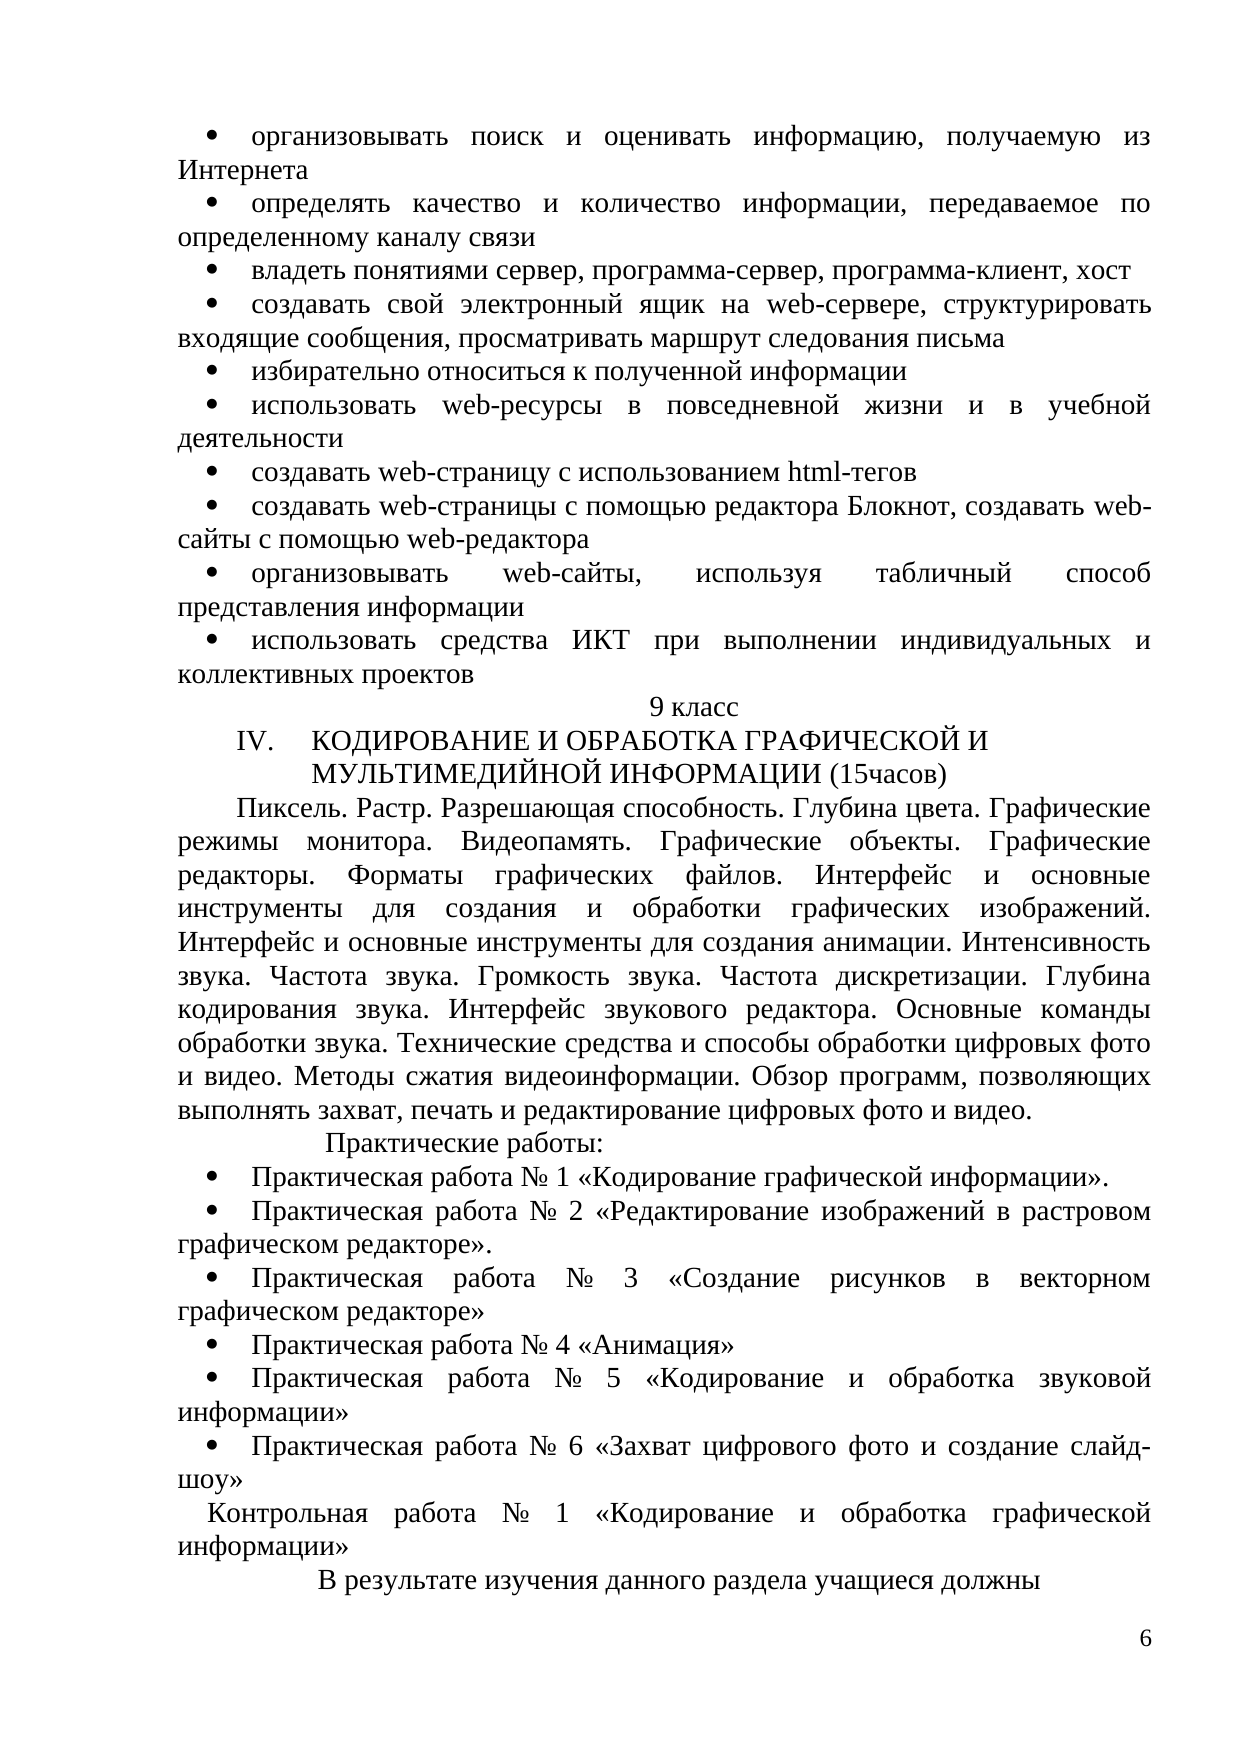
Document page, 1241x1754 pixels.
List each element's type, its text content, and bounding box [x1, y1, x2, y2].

text В результате изучения данного раздела учащиеся должны [177, 1562, 1152, 1596]
list определять качество и количество информации, передаваемое по определенному каналу связи [177, 185, 1152, 252]
list использовать web-ресурсы в повседневной жизни и в учебной деятельности [177, 387, 1152, 454]
list использовать средства ИКТ при выполнении индивидуальных и коллективных проектов [177, 622, 1152, 689]
list Практическая работа № 4 «Анимация» [177, 1327, 1152, 1361]
text Пиксель. Растр. Разрешающая способность. Глубина цвета. Графические режимы монитора. Видеопамять. Графические объекты. Графические редакторы. Форматы графических файлов. Интерфейс и основные инструменты для создания и обработки графических изображений. Интерфейс и основные инструменты для создания анимации. Интенсивность звука. Частота звука. Громкость звука. Частота дискретизации. Глубина кодирования звука. Интерфейс звукового редактора. Основные команды обработки звука. Технические средства и способы обработки цифровых фото и видео. Методы сжатия видеоинформации. Обзор программ, позволяющих выполнять захват, печать и редактирование цифровых фото и видео. [177, 790, 1152, 1125]
list владеть понятиями сервер, программа-сервер, программа-клиент, хост [177, 252, 1152, 286]
list Практическая работа № 3 «Создание рисунков в векторном графическом редакторе» [177, 1260, 1152, 1327]
list создавать web-страницу с использованием html-тегов [177, 454, 1152, 488]
list избирательно относиться к полученной информации [177, 353, 1152, 387]
list организовывать web-сайты, используя табличный способ представления информации [177, 555, 1152, 622]
list создавать свой электронный ящик на web-сервере, структурировать входящие сообщения, просматривать маршрут следования письма [177, 286, 1152, 353]
list Практическая работа № 6 «Захват цифрового фото и создание слайд-шоу» [177, 1428, 1152, 1495]
list создавать web-страницы с помощью редактора Блокнот, создавать web-сайты с помощью web-редактора [177, 488, 1152, 555]
list Практическая работа № 2 «Редактирование изображений в растровом графическом редакторе». [177, 1193, 1152, 1260]
list Практическая работа № 5 «Кодирование и обработка звуковой информации» [177, 1361, 1152, 1428]
list Кодирование и обработка графической и мультимедийной информации (15часов) [236, 723, 1152, 790]
text Контрольная работа № 1 «Кодирование и обработка графической информации» [177, 1495, 1152, 1562]
text Практические работы: [251, 1125, 1152, 1159]
text 9 класс [177, 689, 1152, 723]
list Практическая работа № 1 «Кодирование графической информации». [177, 1159, 1152, 1193]
list организовывать поиск и оценивать информацию, получаемую из Интернета [177, 118, 1152, 185]
